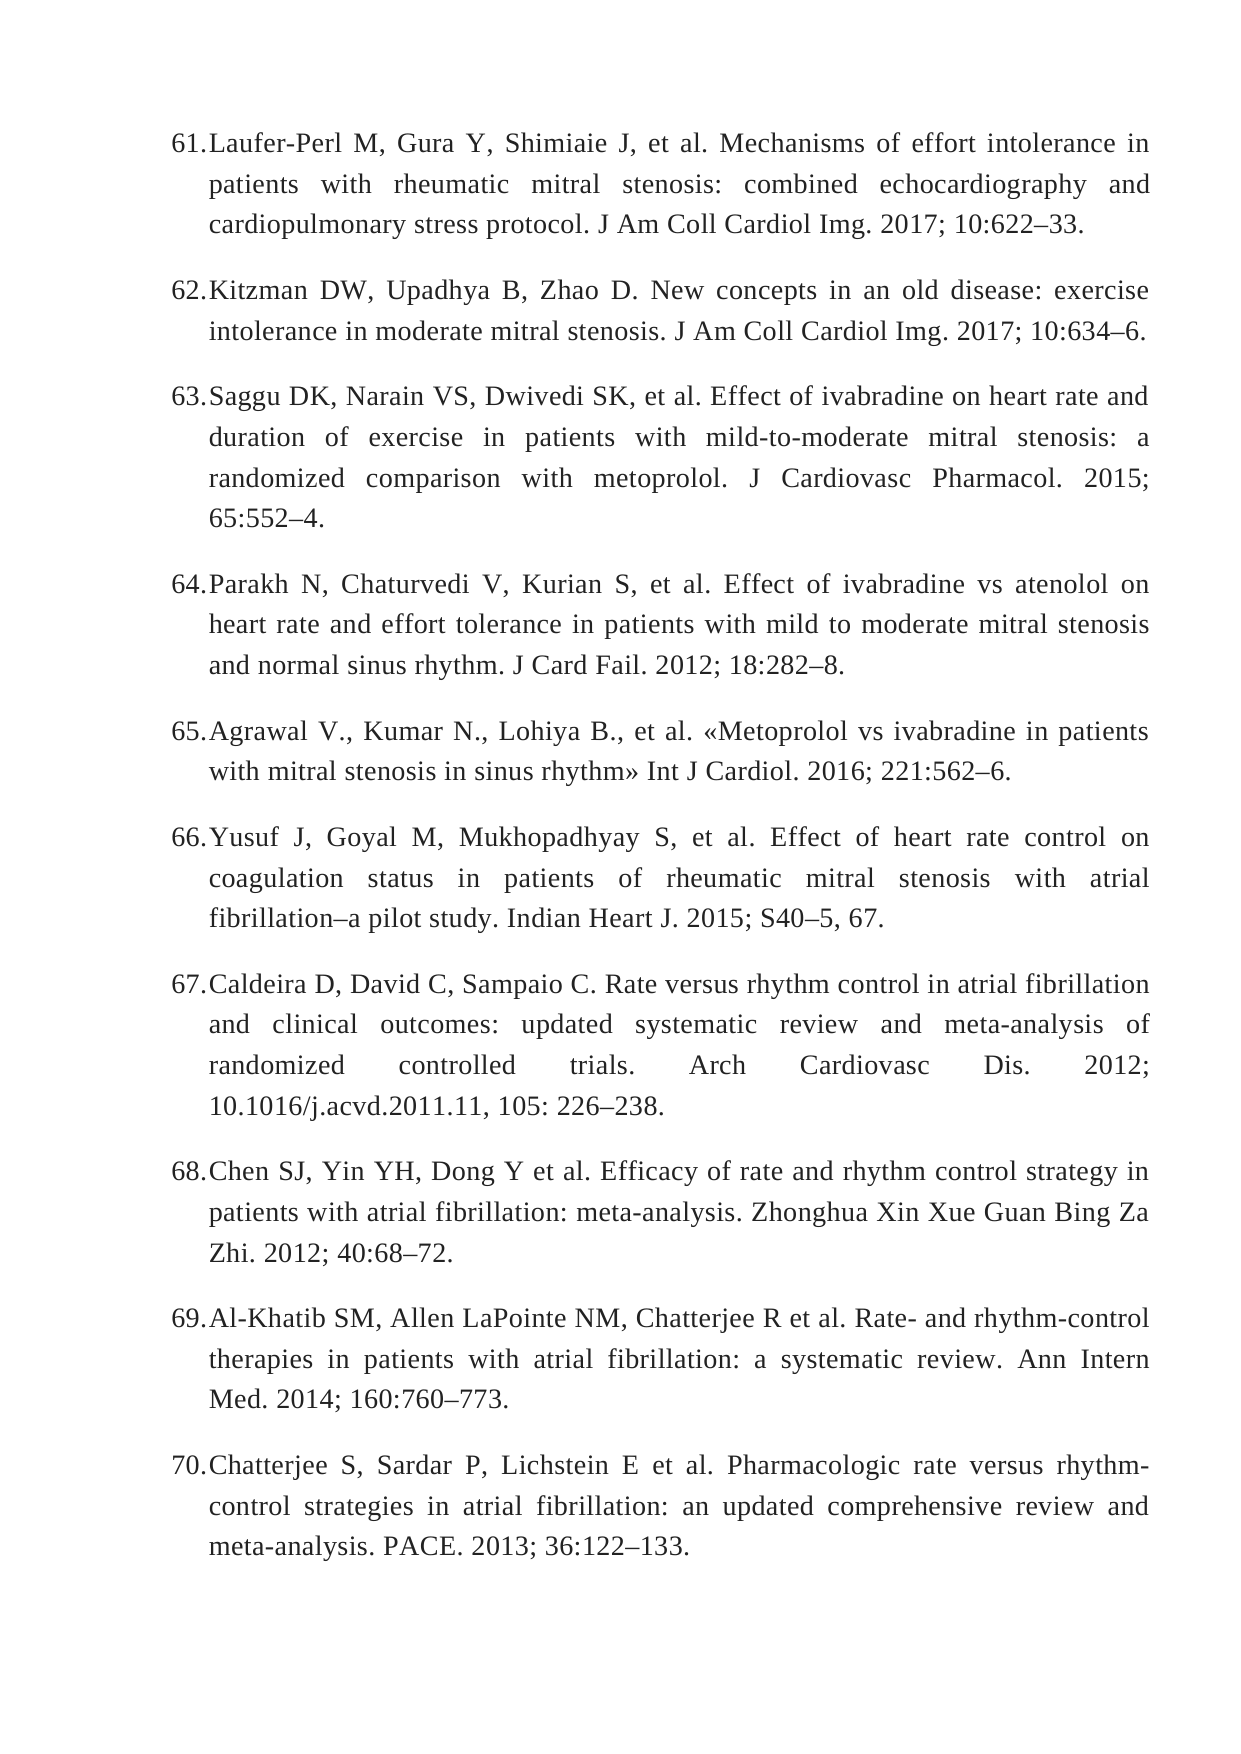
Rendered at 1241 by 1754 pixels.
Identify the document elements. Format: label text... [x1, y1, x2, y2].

list Yusuf J, Goyal M, Mukhopadhyay S, et al. Effect of heart rate control on coagulation status in patients of rheumatic mitral stenosis with atrial fibrillation–a pilot study. Indian Heart J. 2015; S40–5, 67. [171, 812, 1152, 934]
list Kitzman DW, Upadhya B, Zhao D. New concepts in an old disease: exercise intolerance in moderate mitral stenosis. J Am Coll Cardiol Img. 2017; 10:634–6. [171, 265, 1152, 346]
list Caldeira D, David C, Sampaio C. Rate versus rhythm control in atrial fibrillation and clinical outcomes: updated systematic review and meta-analysis of randomized controlled trials. Arch Cardiovasc Dis. 2012; 10.1016/j.acvd.2011.11, 105: 226–238. [171, 959, 1152, 1121]
list Agrawal V., Kumar N., Lohiya B., et al. «Metoprolol vs ivabradine in patients with mitral stenosis in sinus rhythm» Int J Cardiol. 2016; 221:562–6. [171, 706, 1152, 787]
list Al-Khatib SM, Allen LaPointe NM, Chatterjee R et al. Rate- and rhythm-control therapies in patients with atrial fibrillation: a systematic review. Ann Intern Med. 2014; 160:760–773. [171, 1293, 1152, 1415]
list Chatterjee S, Sardar P, Lichstein E et al. Pharmacologic rate versus rhythm-control strategies in atrial fibrillation: an updated comprehensive review and meta-analysis. PACE. 2013; 36:122–133. [171, 1440, 1152, 1562]
list Saggu DK, Narain VS, Dwivedi SK, et al. Effect of ivabradine on heart rate and duration of exercise in patients with mild-to-moderate mitral stenosis: a randomized comparison with metoprolol. J Cardiovasc Pharmacol. 2015; 65:552–4. [171, 371, 1152, 534]
list Laufer-Perl M, Gura Y, Shimiaie J, et al. Mechanisms of effort intolerance in patients with rheumatic mitral stenosis: combined echocardiography and cardiopulmonary stress protocol. J Am Coll Cardiol Img. 2017; 10:622–33. [171, 118, 1152, 240]
list Chen SJ, Yin YH, Dong Y et al. Efficacy of rate and rhythm control strategy in patients with atrial fibrillation: meta-analysis. Zhonghua Xin Xue Guan Bing Za Zhi. 2012; 40:68–72. [171, 1146, 1152, 1268]
list Parakh N, Chaturvedi V, Kurian S, et al. Effect of ivabradine vs atenolol on heart rate and effort tolerance in patients with mild to moderate mitral stenosis and normal sinus rhythm. J Card Fail. 2012; 18:282–8. [171, 559, 1152, 681]
